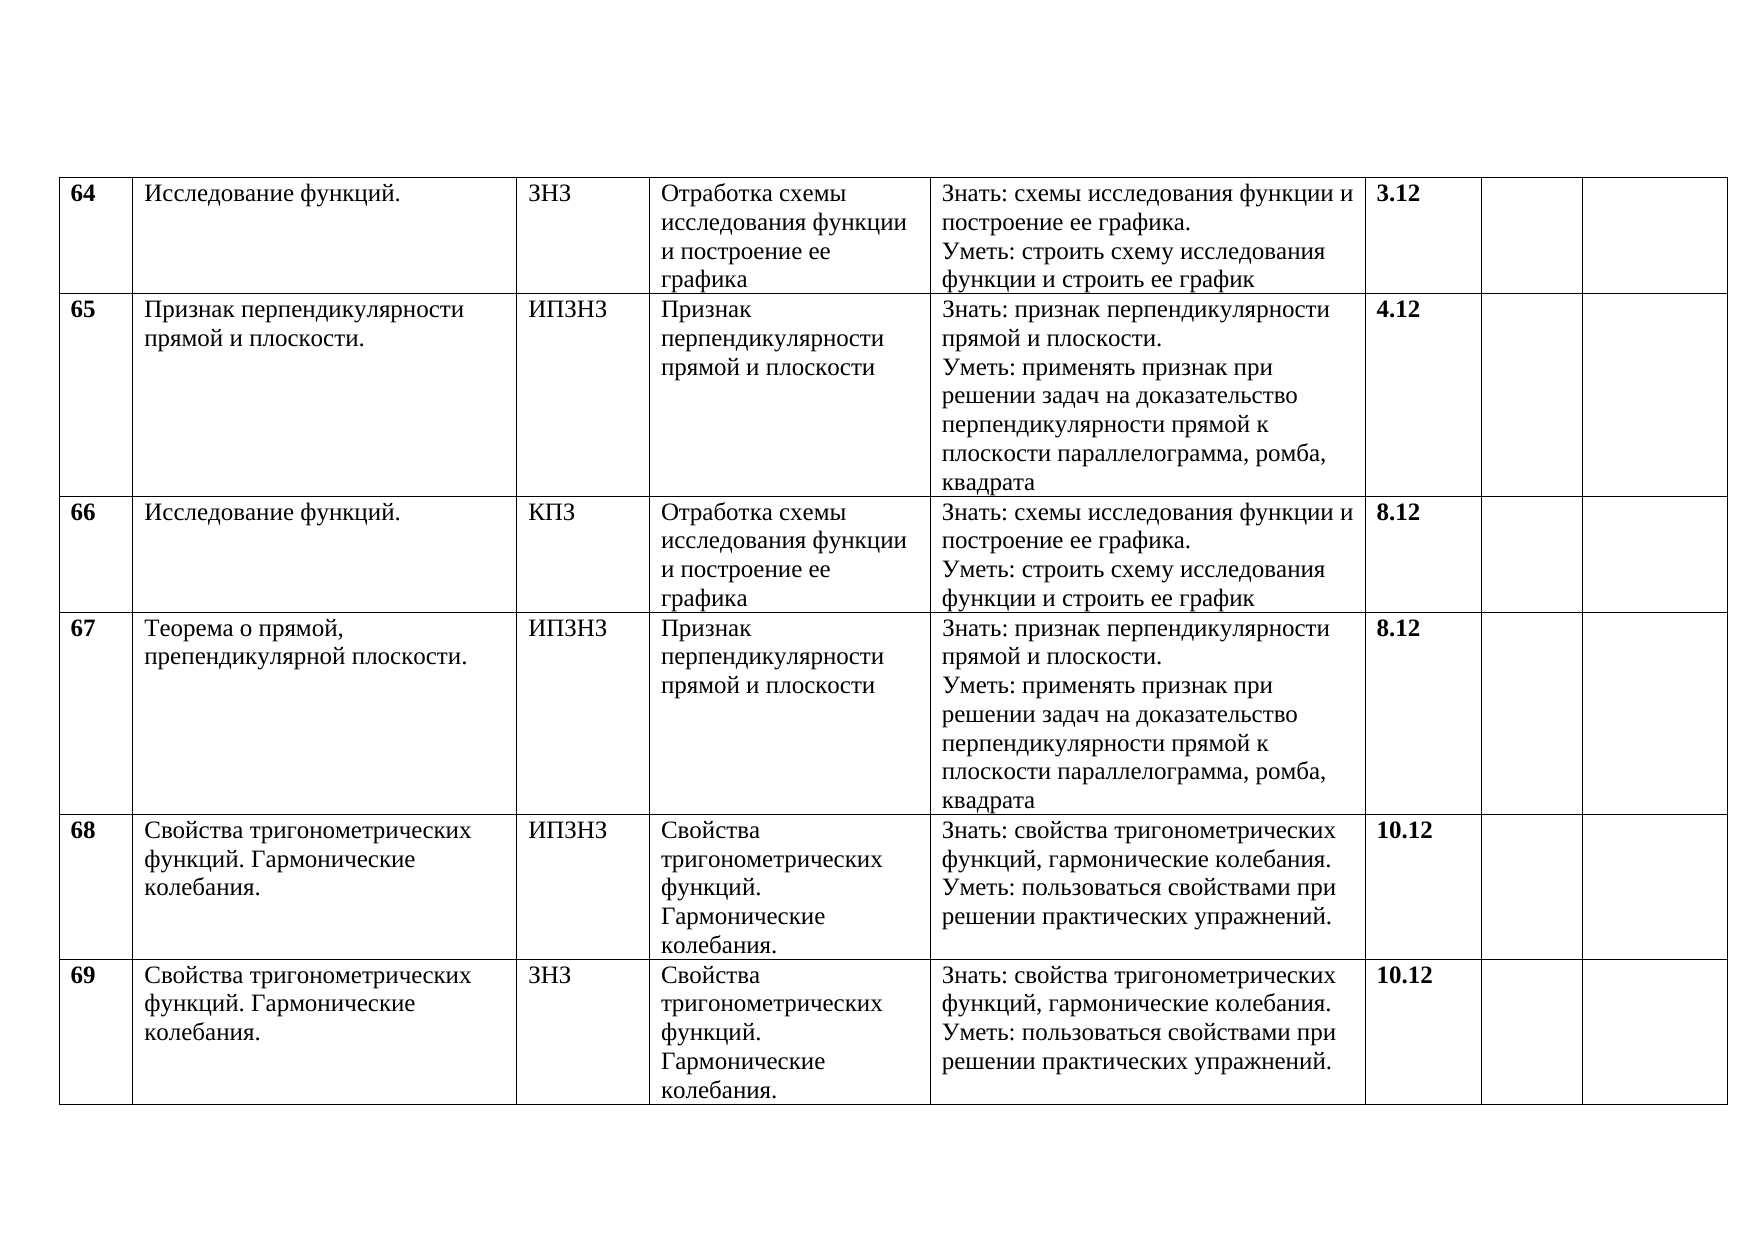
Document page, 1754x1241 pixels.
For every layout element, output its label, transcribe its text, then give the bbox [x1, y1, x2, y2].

table_cell Свойства тригонометрических функций. Гармонические колебания. [133, 960, 516, 1103]
table_cell Исследование функций. [133, 497, 516, 612]
table_cell 66 [60, 497, 132, 612]
table_cell Признак перпендикулярности прямой и плоскости [650, 294, 930, 496]
table_cell Теорема о прямой, препендикулярной плоскости. [133, 613, 516, 814]
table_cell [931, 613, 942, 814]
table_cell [133, 178, 516, 293]
table_cell Знать: свойства тригонометрических функций, гармонические колебания. Уметь: пользоваться свойствами при решении практических упражнений. [931, 960, 1365, 1103]
table_cell [1482, 815, 1582, 959]
table_cell Свойства тригонометрических функций. Гармонические колебания. [650, 815, 930, 959]
table_cell 67 [60, 613, 132, 814]
table_cell ЗНЗ [517, 178, 649, 293]
table_cell 8.12 [1366, 497, 1481, 612]
table_cell Знать: схемы исследования функции и построение ее графика. Уметь: строить схему исследования функции и строить ее график [931, 497, 1365, 612]
table_cell Признак перпендикулярности прямой и плоскости [650, 613, 930, 814]
table_cell 69 [60, 960, 132, 1103]
table_cell 3.12 [1366, 178, 1481, 293]
table_cell [1583, 178, 1727, 293]
table_cell 10.12 [1366, 960, 1481, 1103]
table_cell ЗНЗ [517, 960, 649, 1103]
table_cell Свойства тригонометрических функций. Гармонические колебания. [650, 960, 930, 1103]
table_cell [1583, 613, 1727, 814]
table_cell 68 [60, 815, 132, 959]
table_cell 64 [60, 178, 132, 293]
table_cell Отработка схемы исследования функции и построение ее графика [650, 497, 930, 612]
table_cell [1583, 497, 1727, 612]
table_cell [1583, 815, 1727, 959]
table_cell 10.12 [1366, 815, 1481, 959]
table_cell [931, 178, 1365, 293]
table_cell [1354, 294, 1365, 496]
table_cell [1482, 497, 1582, 612]
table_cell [650, 178, 930, 293]
table_cell [1482, 613, 1582, 814]
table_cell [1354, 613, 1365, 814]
table_cell [1482, 294, 1582, 496]
table_cell [1482, 178, 1582, 293]
table_cell 65 [60, 294, 132, 496]
table_cell ИПЗНЗ [517, 815, 649, 959]
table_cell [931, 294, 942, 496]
table_cell 8.12 [1366, 613, 1481, 814]
table_cell [1482, 960, 1582, 1103]
table_cell [1583, 960, 1727, 1103]
table_cell [1583, 294, 1727, 496]
table_cell ИПЗНЗ [517, 613, 649, 814]
table_cell КПЗ [517, 497, 649, 612]
table_cell Признак перпендикулярности прямой и плоскости. [133, 294, 516, 496]
table_cell Свойства тригонометрических функций. Гармонические колебания. [133, 815, 516, 959]
table_cell Знать: свойства тригонометрических функций, гармонические колебания. Уметь: пользоваться свойствами при решении практических упражнений. [931, 815, 1365, 959]
table_cell ИПЗНЗ [517, 294, 649, 496]
table_cell 4.12 [1366, 294, 1481, 496]
